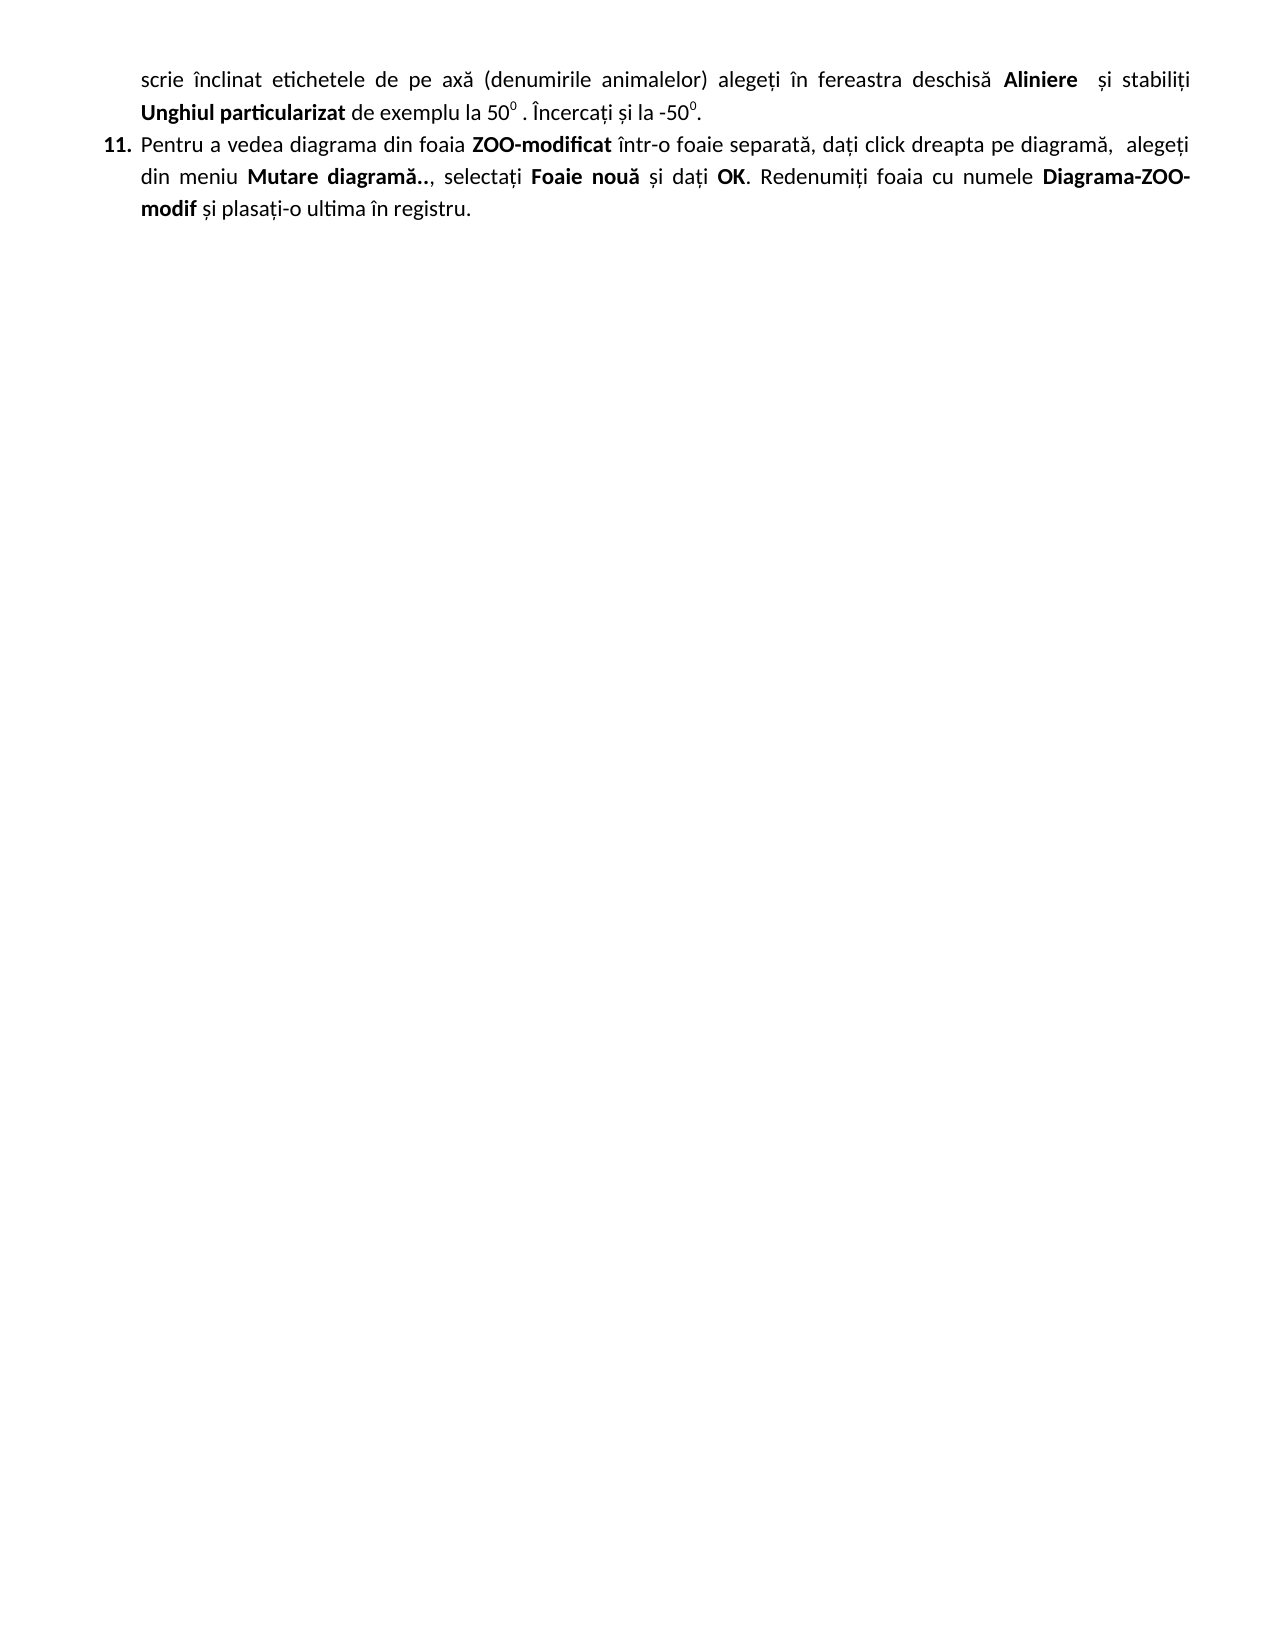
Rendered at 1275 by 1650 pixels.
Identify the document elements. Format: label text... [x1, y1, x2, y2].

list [103, 66, 1191, 126]
list Pentru a vedea diagrama din foaia ZOO-modificat într-o foaie separată, daţi click dreapta pe diagramă, alegeţi din meniu Mutare diagramă.., selectaţi Foaie nouă şi daţi OK. Redenumiţi foaia cu numele Diagrama-ZOO-modif şi plasaţi-o ultima în registru. [103, 130, 1191, 222]
